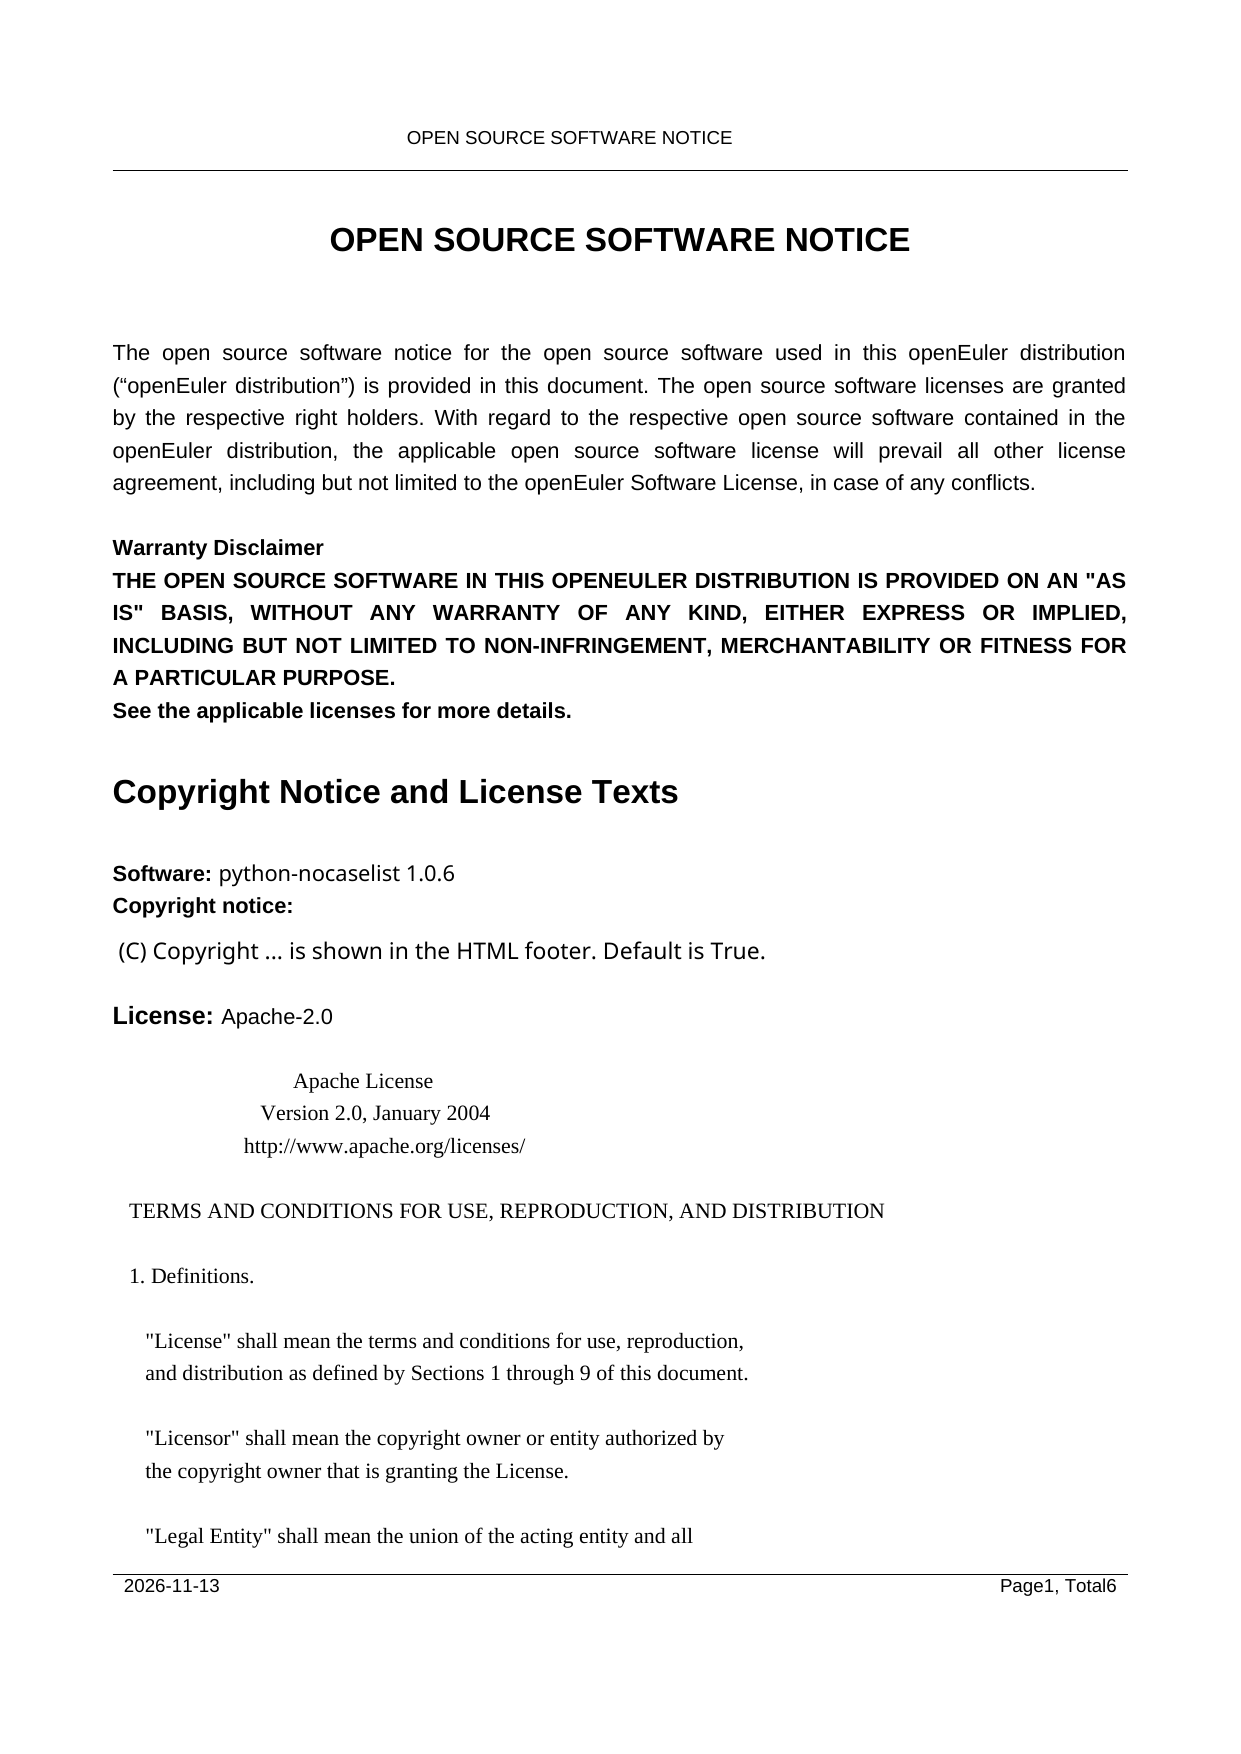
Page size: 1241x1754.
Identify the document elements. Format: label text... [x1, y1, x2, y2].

text The open source software notice for the open source software used in this openEuler distribution (“openEuler distribution”) is provided in this document. The open source software licenses are granted by the respective right holders. With regard to the respective open source software contained in the openEuler distribution, the applicable open source software license will prevail all other license agreement, including but not limited to the openEuler Software License, in case of any conflicts. [112, 336, 1128, 499]
text OPEN SOURCE SOFTWARE NOTICE [112, 206, 1128, 271]
text Copyright notice: [112, 889, 1128, 921]
title Software: python-nocaselist 1.0.6 [112, 856, 1128, 889]
text License: Apache-2.0 [112, 999, 1128, 1031]
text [112, 1031, 1128, 1551]
text THE OPEN SOURCE SOFTWARE IN THIS OPENEULER DISTRIBUTION IS PROVIDED ON AN "AS IS" BASIS, WITHOUT ANY WARRANTY OF ANY KIND, EITHER EXPRESS OR IMPLIED, INCLUDING BUT NOT LIMITED TO NON-INFRINGEMENT, MERCHANTABILITY OR FITNESS FOR A PARTICULAR PURPOSE. See the applicable licenses for more details. [112, 564, 1128, 726]
text Warranty Disclaimer [112, 531, 1128, 564]
text Copyright Notice and License Texts [112, 759, 1128, 824]
text (C) Copyright ... is shown in the HTML footer. Default is True. [112, 934, 1128, 999]
